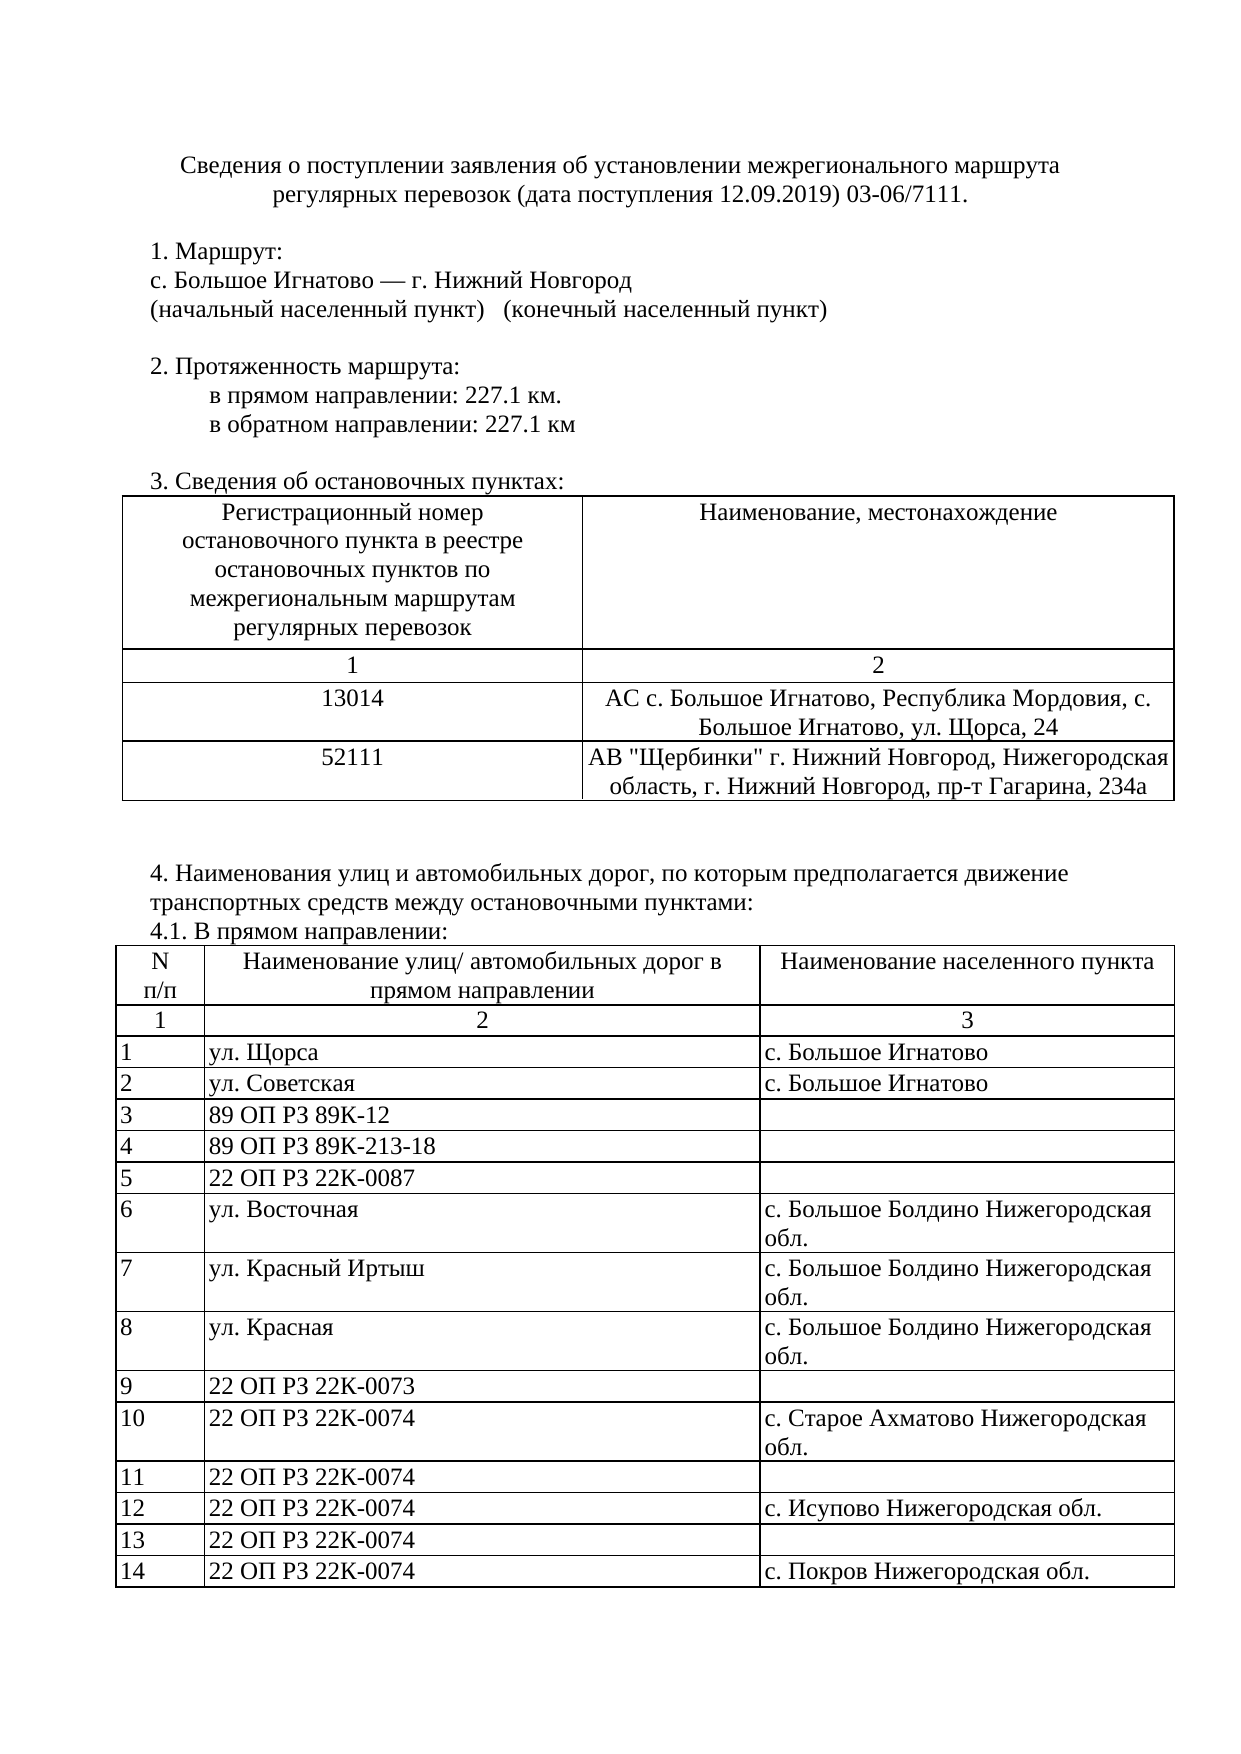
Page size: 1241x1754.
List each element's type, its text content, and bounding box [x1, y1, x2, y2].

table_cell 4 [117, 1131, 204, 1161]
text (начальный населенный пункт) (конечный населенный пункт) [150, 294, 1090, 322]
table_header Наименование населенного пункта [761, 946, 1174, 1004]
table_cell 10 [117, 1403, 204, 1460]
text в обратном направлении: 227.1 км [150, 409, 1090, 437]
text 4.1. В прямом направлении: [150, 916, 1090, 945]
table_cell ул. Красный Иртыш [205, 1253, 759, 1311]
text 1. Маршрут: [150, 236, 1090, 265]
table_header Наименование, местонахождение [583, 497, 1173, 648]
table_cell 22 ОП РЗ 22К-0074 [205, 1556, 759, 1586]
table_cell [761, 1371, 1174, 1401]
table_cell 52111 [123, 742, 582, 799]
table_cell 2 [583, 650, 1173, 681]
table_cell ул. Красная [205, 1312, 759, 1370]
table_cell 3 [117, 1100, 204, 1130]
table_header N п/п [117, 946, 204, 1004]
table_cell 22 ОП РЗ 22К-0074 [205, 1493, 759, 1523]
table_cell с. Покров Нижегородская обл. [761, 1556, 1174, 1586]
table_cell 22 ОП РЗ 22К-0073 [205, 1371, 759, 1401]
table_cell АС с. Большое Игнатово, Республика Мордовия, с. Большое Игнатово, ул. Щорса, 24 [583, 683, 1173, 740]
table_cell 13 [117, 1525, 204, 1555]
table_cell ул. Щорса [205, 1037, 759, 1067]
text 3. Сведения об остановочных пунктах: [150, 466, 1090, 495]
text Сведения о поступлении заявления об установлении межрегионального маршрута регулярных перевозок (дата поступления 12.09.2019) 03-06/7111. [150, 150, 1090, 207]
text в прямом направлении: 227.1 км. [150, 380, 1090, 409]
table_cell 1 [117, 1037, 204, 1067]
table_cell 22 ОП РЗ 22К-0087 [205, 1163, 759, 1193]
table_cell 22 ОП РЗ 22К-0074 [205, 1525, 759, 1555]
table_cell с. Большое Игнатово [761, 1037, 1174, 1067]
table_cell 7 [117, 1253, 204, 1311]
table_cell 6 [117, 1194, 204, 1252]
table_cell 22 ОП РЗ 22К-0074 [205, 1462, 759, 1492]
table_cell ул. Советская [205, 1068, 759, 1098]
table_cell 1 [123, 650, 582, 681]
table_cell 3 [761, 1006, 1174, 1035]
text 4. Наименования улиц и автомобильных дорог, по которым предполагается движение транспортных средств между остановочными пунктами: [150, 858, 1090, 916]
table_header Регистрационный номер остановочного пункта в реестре остановочных пунктов по межрегиональным маршрутам регулярных перевозок [123, 497, 582, 648]
table_cell АВ "Щербинки" г. Нижний Новгород, Нижегородская область, г. Нижний Новгород, пр-т Гагарина, 234а [583, 742, 1173, 799]
table_cell 8 [117, 1312, 204, 1370]
table_cell ул. Восточная [205, 1194, 759, 1252]
table_cell с. Большое Болдино Нижегородская обл. [761, 1312, 1174, 1370]
table_cell 11 [117, 1462, 204, 1492]
table_cell с. Большое Болдино Нижегородская обл. [761, 1194, 1174, 1252]
table_cell с. Большое Болдино Нижегородская обл. [761, 1253, 1174, 1311]
table_cell [761, 1163, 1174, 1193]
table_cell [761, 1462, 1174, 1492]
table_cell 89 ОП РЗ 89К-213-18 [205, 1131, 759, 1161]
table_cell 1 [117, 1006, 204, 1035]
table_cell 9 [117, 1371, 204, 1401]
table_cell [761, 1131, 1174, 1161]
table_cell [761, 1100, 1174, 1130]
table_cell 2 [117, 1068, 204, 1098]
table_cell с. Исупово Нижегородская обл. [761, 1493, 1174, 1523]
table_cell с. Старое Ахматово Нижегородская обл. [761, 1403, 1174, 1460]
table_cell 14 [117, 1556, 204, 1586]
table_cell 22 ОП РЗ 22К-0074 [205, 1403, 759, 1460]
table_cell [761, 1525, 1174, 1555]
table_cell с. Большое Игнатово [761, 1068, 1174, 1098]
text с. Большое Игнатово — г. Нижний Новгород [150, 265, 1090, 294]
table_cell 12 [117, 1493, 204, 1523]
table_cell 89 ОП РЗ 89К-12 [205, 1100, 759, 1130]
table_cell 2 [205, 1006, 759, 1035]
table_cell 13014 [123, 683, 582, 740]
text 2. Протяженность маршрута: [150, 351, 1090, 380]
table_header Наименование улиц/ автомобильных дорог в прямом направлении [205, 946, 759, 1004]
table_cell 5 [117, 1163, 204, 1193]
